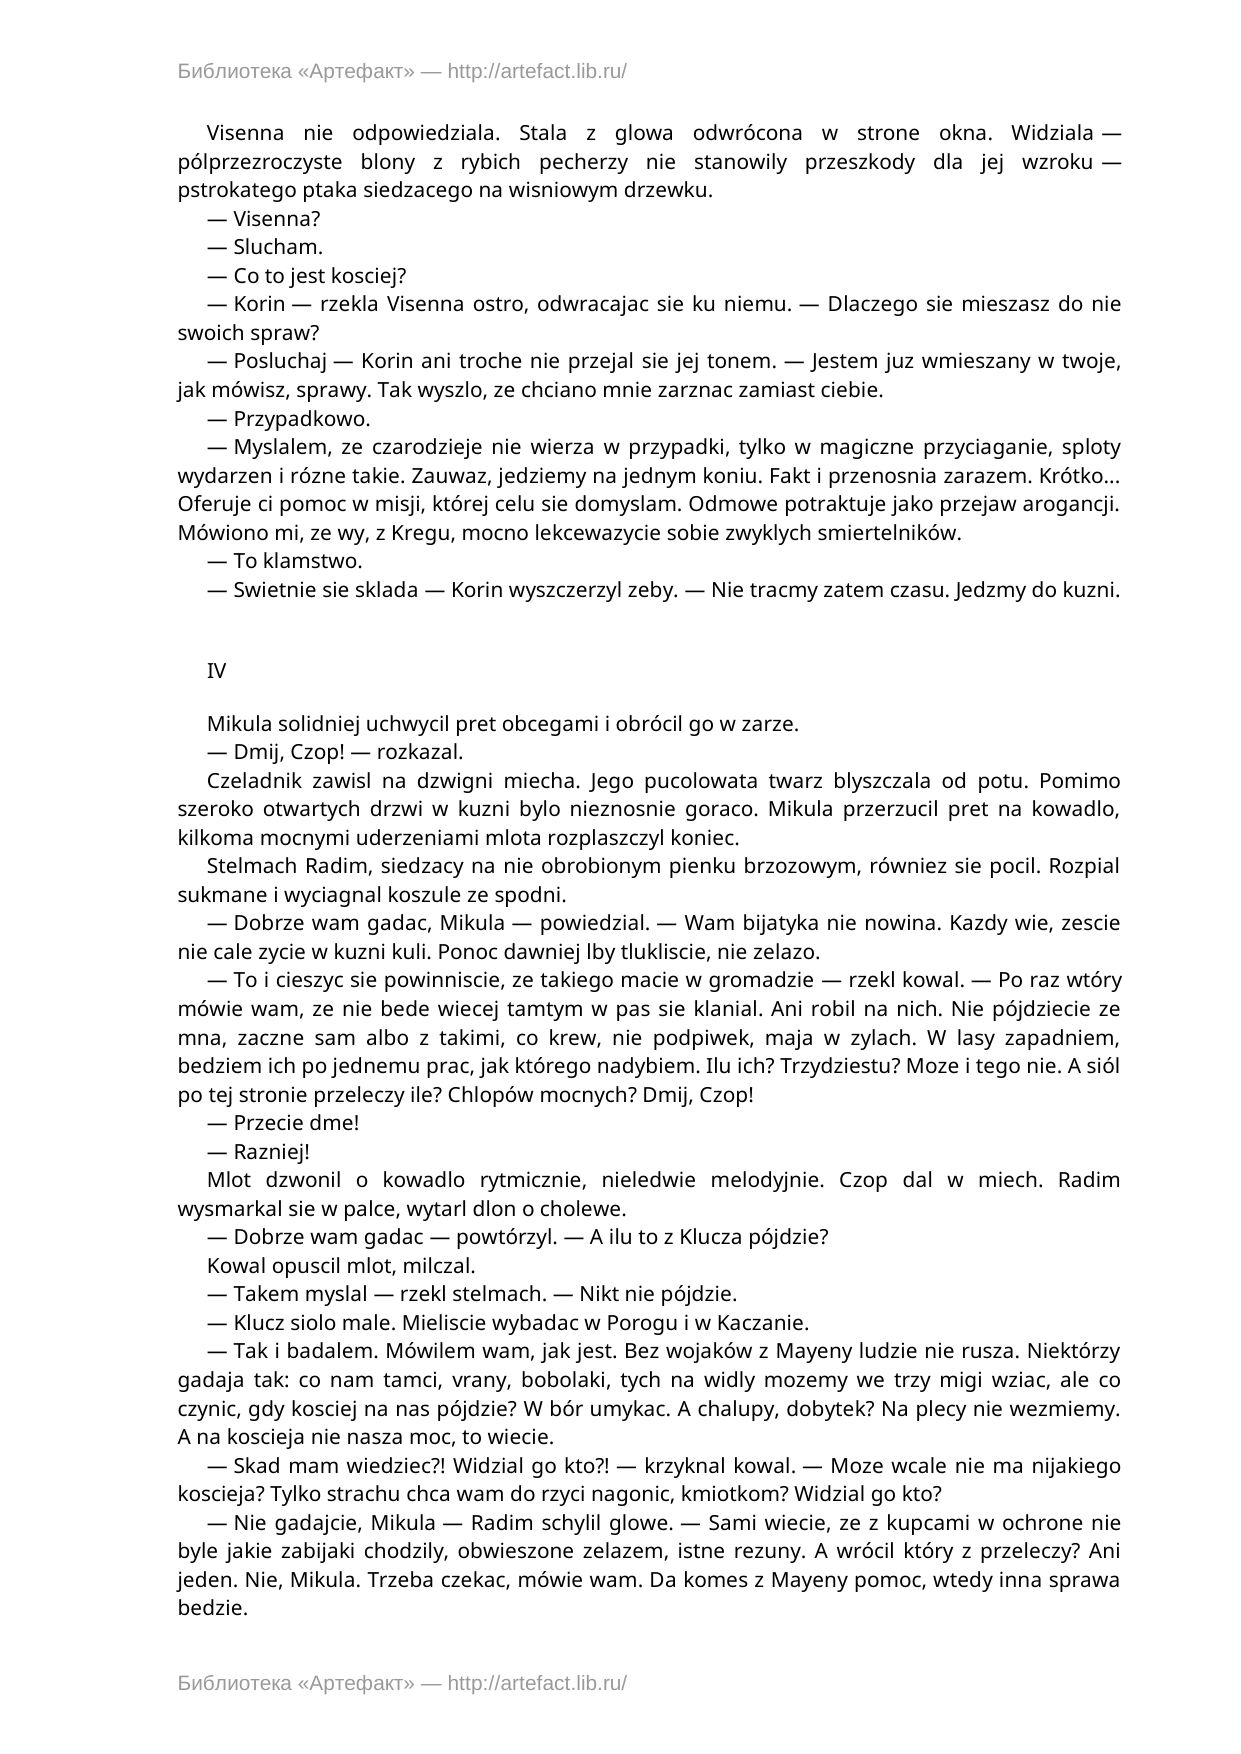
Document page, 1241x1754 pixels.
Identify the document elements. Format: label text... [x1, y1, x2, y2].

text Mlot dzwonil o kowadlo rytmicznie, nieledwie melodyjnie. Czop dal w miech. Radim wysmarkal sie w palce, wytarl dlon o cholewe. [177, 1165, 1122, 1222]
text — Slucham. [177, 232, 1122, 261]
text — Nie gadajcie, Mikula — Radim schylil glowe. — Sami wiecie, ze z kupcami w ochrone nie byle jakie zabijaki chodzily, obwieszone zelazem, istne rezuny. A wrócil który z przeleczy? Ani jeden. Nie, Mikula. Trzeba czekac, mówie wam. Da komes z Mayeny pomoc, wtedy inna sprawa bedzie. [177, 1508, 1122, 1622]
text Stelmach Radim, siedzacy na nie obrobionym pienku brzozowym, równiez sie pocil. Rozpial sukmane i wyciagnal koszule ze spodni. [177, 851, 1122, 908]
text IV [177, 656, 1122, 708]
text Kowal opuscil mlot, milczal. [177, 1251, 1122, 1279]
text Mikula solidniej uchwycil pret obcegami i obrócil go w zarze. [177, 708, 1122, 737]
text — Korin — rzekla Visenna ostro, odwracajac sie ku niemu. — Dlaczego sie mieszasz do nie swoich spraw? [177, 289, 1122, 346]
text — Co to jest kosciej? [177, 261, 1122, 289]
text — Visenna? [177, 204, 1122, 232]
text — Dmij, Czop! — rozkazal. [177, 737, 1122, 766]
text — Swietnie sie sklada — Korin wyszczerzyl zeby. — Nie tracmy zatem czasu. Jedzmy do kuzni. [177, 575, 1122, 627]
text — Skad mam wiedziec?! Widzial go kto?! — krzyknal kowal. — Moze wcale nie ma nijakiego koscieja? Tylko strachu chca wam do rzyci nagonic, kmiotkom? Widzial go kto? [177, 1451, 1122, 1508]
text — Tak i badalem. Mówilem wam, jak jest. Bez wojaków z Mayeny ludzie nie rusza. Niektórzy gadaja tak: co nam tamci, vrany, bobolaki, tych na widly mozemy we trzy migi wziac, ale co czynic, gdy kosciej na nas pójdzie? W bór umykac. A chalupy, dobytek? Na plecy nie wezmiemy. A na koscieja nie nasza moc, to wiecie. [177, 1336, 1122, 1451]
text — Takem myslal — rzekl stelmach. — Nikt nie pójdzie. [177, 1279, 1122, 1308]
text — Klucz siolo male. Mieliscie wybadac w Porogu i w Kaczanie. [177, 1308, 1122, 1336]
text — Razniej! [177, 1137, 1122, 1165]
text — To klamstwo. [177, 546, 1122, 575]
text — To i cieszyc sie powinniscie, ze takiego macie w gromadzie — rzekl kowal. — Po raz wtóry mówie wam, ze nie bede wiecej tamtym w pas sie klanial. Ani robil na nich. Nie pójdziecie ze mna, zaczne sam albo z takimi, co krew, nie podpiwek, maja w zylach. W lasy zapadniem, bedziem ich po jednemu prac, jak którego nadybiem. Ilu ich? Trzydziestu? Moze i tego nie. A siól po tej stronie przeleczy ile? Chlopów mocnych? Dmij, Czop! [177, 965, 1122, 1108]
text — Dobrze wam gadac, Mikula — powiedzial. — Wam bijatyka nie nowina. Kazdy wie, zescie nie cale zycie w kuzni kuli. Ponoc dawniej lby tlukliscie, nie zelazo. [177, 908, 1122, 965]
text — Posluchaj — Korin ani troche nie przejal sie jej tonem. — Jestem juz wmieszany w twoje, jak mówisz, sprawy. Tak wyszlo, ze chciano mnie zarznac zamiast ciebie. [177, 346, 1122, 403]
text Czeladnik zawisl na dzwigni miecha. Jego pucolowata twarz blyszczala od potu. Pomimo szeroko otwartych drzwi w kuzni bylo nieznosnie goraco. Mikula przerzucil pret na kowadlo, kilkoma mocnymi uderzeniami mlota rozplaszczyl koniec. [177, 766, 1122, 851]
text — Dobrze wam gadac — powtórzyl. — A ilu to z Klucza pójdzie? [177, 1222, 1122, 1251]
text — Przypadkowo. [177, 403, 1122, 432]
text — Myslalem, ze czarodzieje nie wierza w przypadki, tylko w magiczne przyciaganie, sploty wydarzen i rózne takie. Zauwaz, jedziemy na jednym koniu. Fakt i przenosnia zarazem. Krótko... Oferuje ci pomoc w misji, której celu sie domyslam. Odmowe potraktuje jako przejaw arogancji. Mówiono mi, ze wy, z Kregu, mocno lekcewazycie sobie zwyklych smiertelników. [177, 432, 1122, 546]
text — Przecie dme! [177, 1108, 1122, 1137]
text Visenna nie odpowiedziala. Stala z glowa odwrócona w strone okna. Widziala — pólprzezroczyste blony z rybich pecherzy nie stanowily przeszkody dla jej wzroku — pstrokatego ptaka siedzacego na wisniowym drzewku. [177, 118, 1122, 204]
